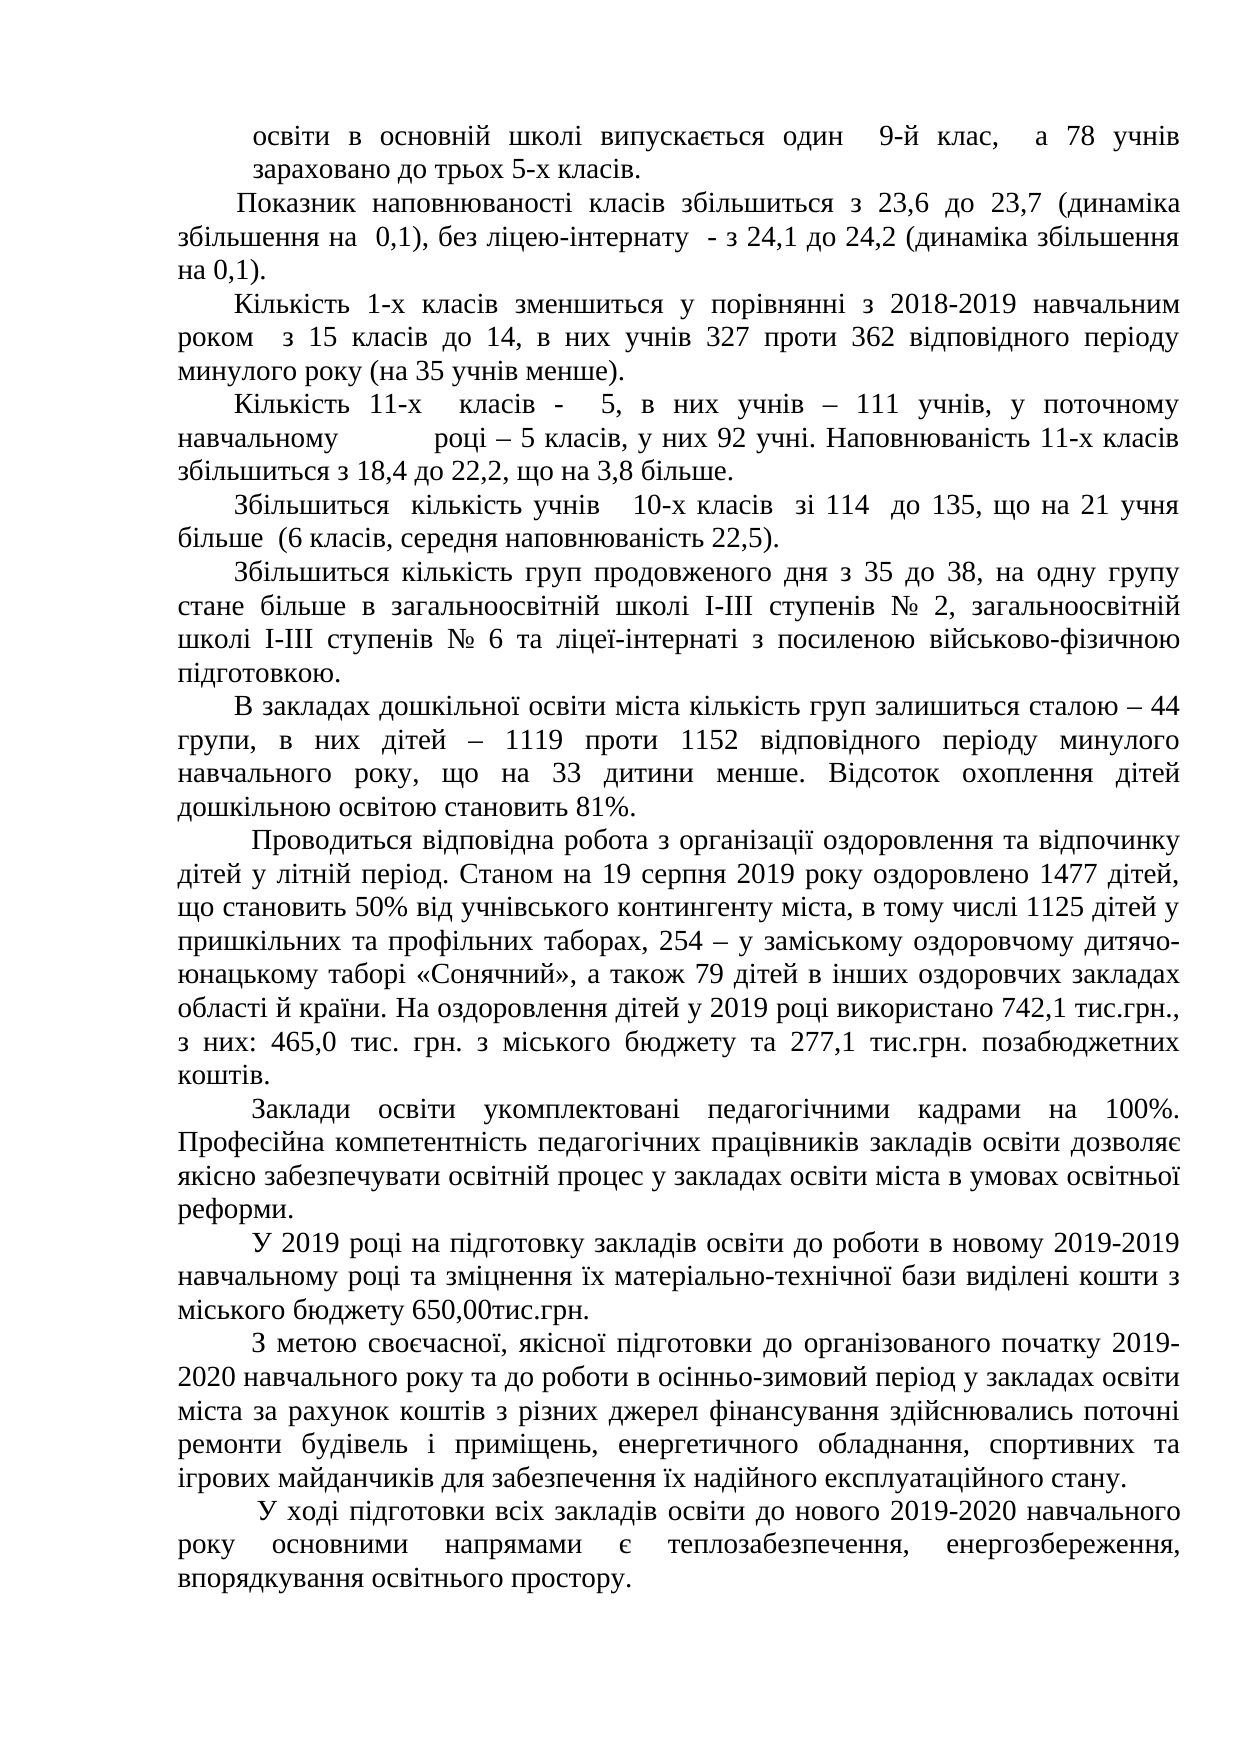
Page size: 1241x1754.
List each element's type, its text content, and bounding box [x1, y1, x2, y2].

text Проводиться відповідна робота з організації оздоровлення та відпочинку дітей у літній період. Станом на 19 серпня 2019 року оздоровлено 1477 дітей, що становить 50% від учнівського контингенту міста, в тому числі 1125 дітей у пришкільних та профільних таборах, 254 – у заміському оздоровчому дитячо-юнацькому таборі «Сонячний», а також 79 дітей в інших оздоровчих закладах області й країни. На оздоровлення дітей у 2019 році використано 742,1 тис.грн., з них: 465,0 тис. грн. з міського бюджету та 277,1 тис.грн. позабюджетних коштів. [177, 822, 1181, 1091]
text Кількість 11-х класів - 5, в них учнів – 111 учнів, у поточному навчальному році – 5 класів, у них 92 учні. Наповнюваність 11-х класів збільшиться з 18,4 до 22,2, що на 3,8 більше. [177, 386, 1181, 487]
text Збільшиться кількість учнів 10-х класів зі 114 до 135, що на 21 учня більше (6 класів, середня наповнюваність 22,5). [177, 487, 1181, 554]
text З метою своєчасної, якісної підготовки до організованого початку 2019-2020 навчального року та до роботи в осінньо-зимовий період у закладах освіти міста за рахунок коштів з різних джерел фінансування здійснювались поточні ремонти будівель і приміщень, енергетичного обладнання, спортивних та ігрових майданчиків для забезпечення їх надійного експлуатаційного стану. [177, 1326, 1181, 1493]
text Збільшиться кількість груп продовженого дня з 35 до 38, на одну групу стане більше в загальноосвітній школі І-ІІІ ступенів № 2, загальноосвітній школі І-ІІІ ступенів № 6 та ліцеї-інтернаті з посиленою військово-фізичною підготовкою. [177, 554, 1181, 688]
text Заклади освіти укомплектовані педагогічними кадрами на 100%. Професійна компетентність педагогічних працівників закладів освіти дозволяє якісно забезпечувати освітній процес у закладах освіти міста в умовах освітньої реформи. [177, 1091, 1181, 1225]
text У ході підготовки всіх закладів освіти до нового 2019-2020 навчального року основними напрямами є теплозабезпечення, енергозбереження, впорядкування освітнього простору. [177, 1493, 1181, 1594]
text У 2019 році на підготовку закладів освіти до роботи в новому 2019-2019 навчальному році та зміцнення їх матеріально-технічної бази виділені кошти з міського бюджету 650,00тис.грн. [177, 1225, 1181, 1326]
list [215, 118, 1181, 185]
text Показник наповнюваності класів збільшиться з 23,6 до 23,7 (динаміка збільшення на 0,1), без ліцею-інтернату - з 24,1 до 24,2 (динаміка збільшення на 0,1). [177, 185, 1181, 286]
text Кількість 1-х класів зменшиться у порівнянні з 2018-2019 навчальним роком з 15 класів до 14, в них учнів 327 проти 362 відповідного періоду минулого року (на 35 учнів менше). [177, 286, 1181, 386]
text В закладах дошкільної освіти міста кількість груп залишиться сталою – 44 групи, в них дітей – 1119 проти 1152 відповідного періоду минулого навчального року, що на 33 дитини менше. Відсоток охоплення дітей дошкільною освітою становить 81%. [177, 688, 1181, 822]
